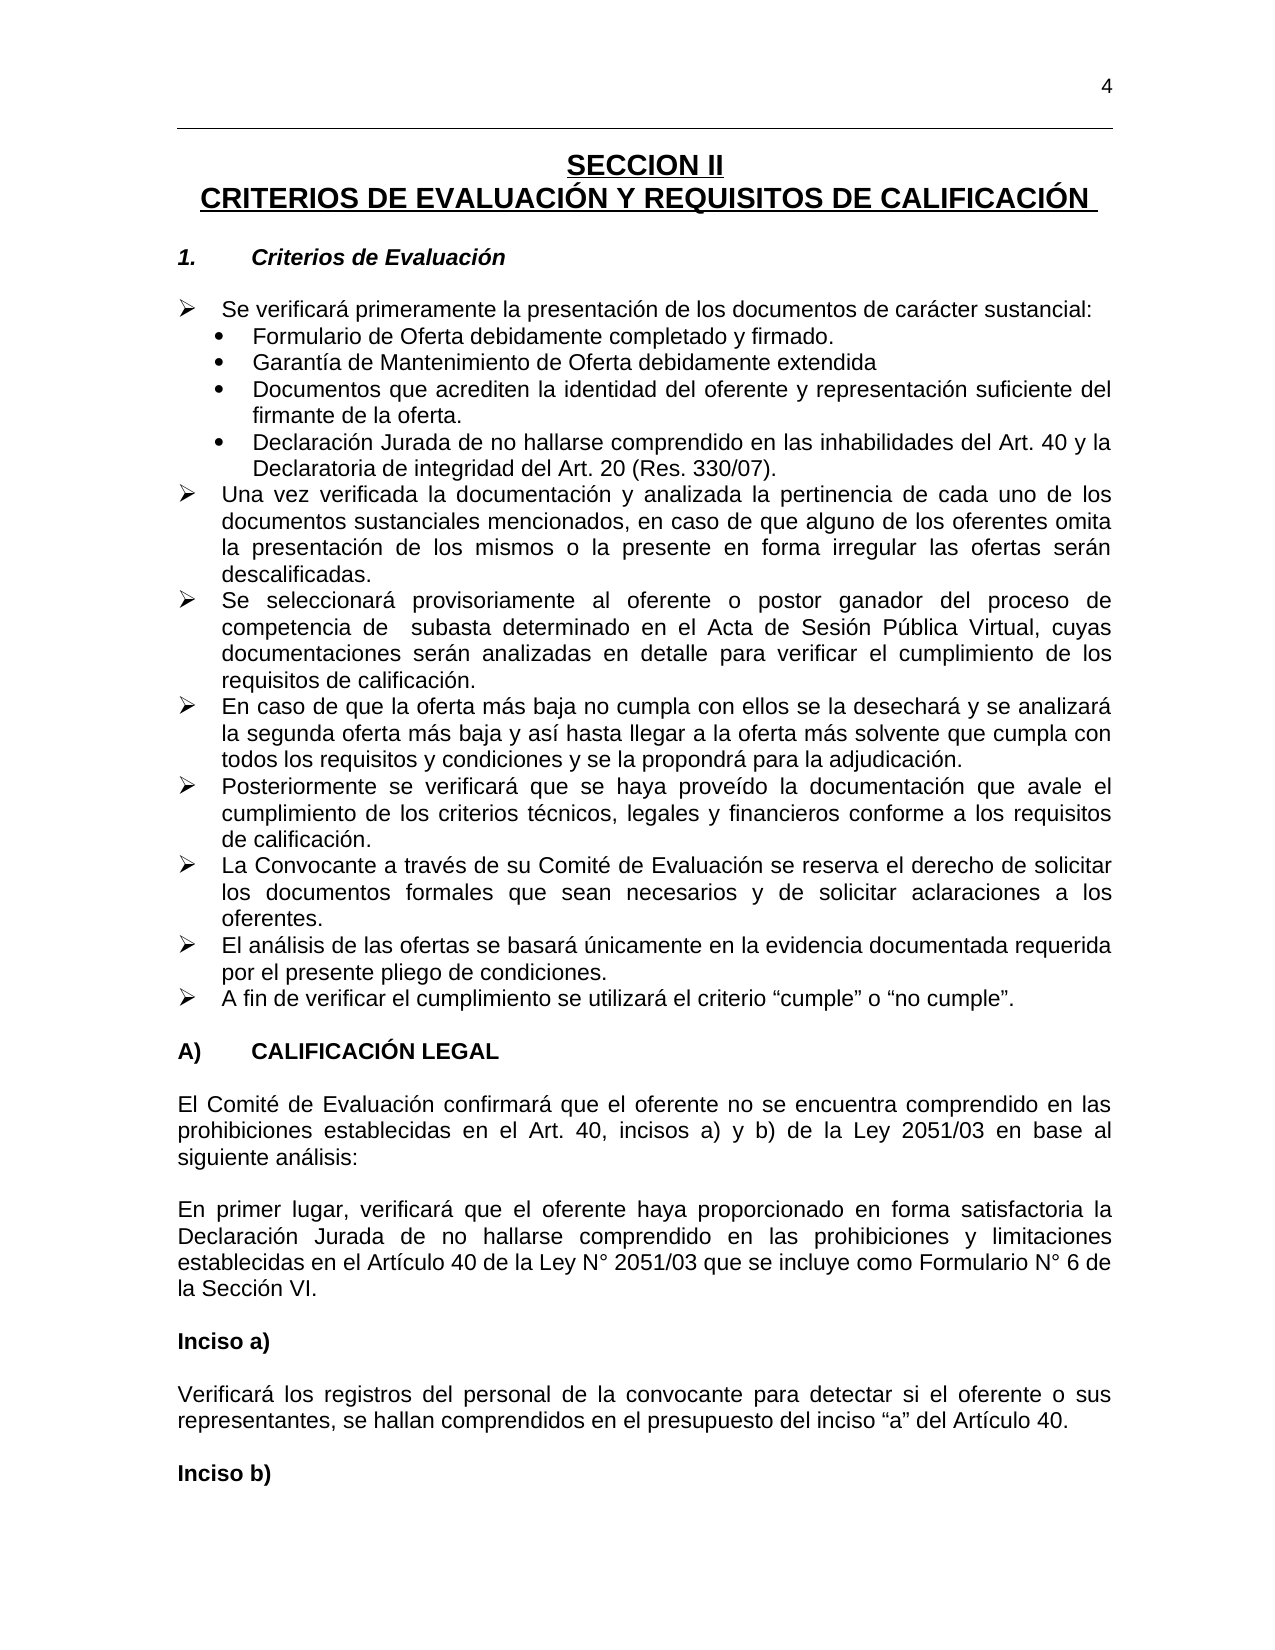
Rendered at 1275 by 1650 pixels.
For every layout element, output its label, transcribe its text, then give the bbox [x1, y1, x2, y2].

list Documentos que acrediten la identidad del oferente y representación suficiente del firmante de la oferta. [215, 376, 1113, 428]
text Inciso a) [177, 1328, 1113, 1354]
text Verificará los registros del personal de la convocante para detectar si el oferente o sus representantes, se hallan comprendidos en el presupuesto del inciso “a” del Artículo 40. [177, 1381, 1113, 1433]
list La Convocante a través de su Comité de Evaluación se reserva el derecho de solicitar los documentos formales que sean necesarios y de solicitar aclaraciones a los oferentes. [177, 852, 1113, 932]
list Posteriormente se verificará que se haya proveído la documentación que avale el cumplimiento de los criterios técnicos, legales y financieros conforme a los requisitos de calificación. [177, 773, 1113, 852]
list Declaración Jurada de no hallarse comprendido en las inhabilidades del Art. 40 y la Declaratoria de integridad del Art. 20 (Res. 330/07). [215, 428, 1113, 481]
list Garantía de Mantenimiento de Oferta debidamente extendida [215, 349, 1113, 376]
list En caso de que la oferta más baja no cumpla con ellos se la desechará y se analizará la segunda oferta más baja y así hasta llegar a la oferta más solvente que cumpla con todos los requisitos y condiciones y se la propondrá para la adjudicación. [177, 693, 1113, 773]
text Inciso b) [177, 1460, 1113, 1486]
text CRITERIOS DE EVALUACIÓN Y REQUISITOS DE CALIFICACIÓN [177, 181, 1113, 215]
list A fin de verificar el cumplimiento se utilizará el criterio “cumple” o “no cumple”. [177, 985, 1113, 1012]
list Formulario de Oferta debidamente completado y firmado. [215, 323, 1113, 349]
list El análisis de las ofertas se basará únicamente en la evidencia documentada requerida por el presente pliego de condiciones. [177, 932, 1113, 985]
list Criterios de Evaluación [177, 243, 1120, 270]
text El Comité de Evaluación confirmará que el oferente no se encuentra comprendido en las prohibiciones establecidas en el Art. 40, incisos a) y b) de la Ley 2051/03 en base al siguiente análisis: [177, 1091, 1113, 1170]
list Se seleccionará provisoriamente al oferente o postor ganador del proceso de competencia de subasta determinado en el Acta de Sesión Pública Virtual, cuyas documentaciones serán analizadas en detalle para verificar el cumplimiento de los requisitos de calificación. [177, 587, 1113, 693]
text En primer lugar, verificará que el oferente haya proporcionado en forma satisfactoria la Declaración Jurada de no hallarse comprendido en las prohibiciones y limitaciones establecidas en el Artículo 40 de la Ley N° 2051/03 que se incluye como Formulario N° 6 de la Sección VI. [177, 1196, 1113, 1302]
text A) CALIFICACIÓN LEGAL [177, 1038, 1113, 1064]
list Se verificará primeramente la presentación de los documentos de carácter sustancial: [177, 296, 1113, 323]
text SECCION II [177, 148, 1113, 181]
list Una vez verificada la documentación y analizada la pertinencia de cada uno de los documentos sustanciales mencionados, en caso de que alguno de los oferentes omita la presentación de los mismos o la presente en forma irregular las ofertas serán descalificadas. [177, 481, 1113, 587]
